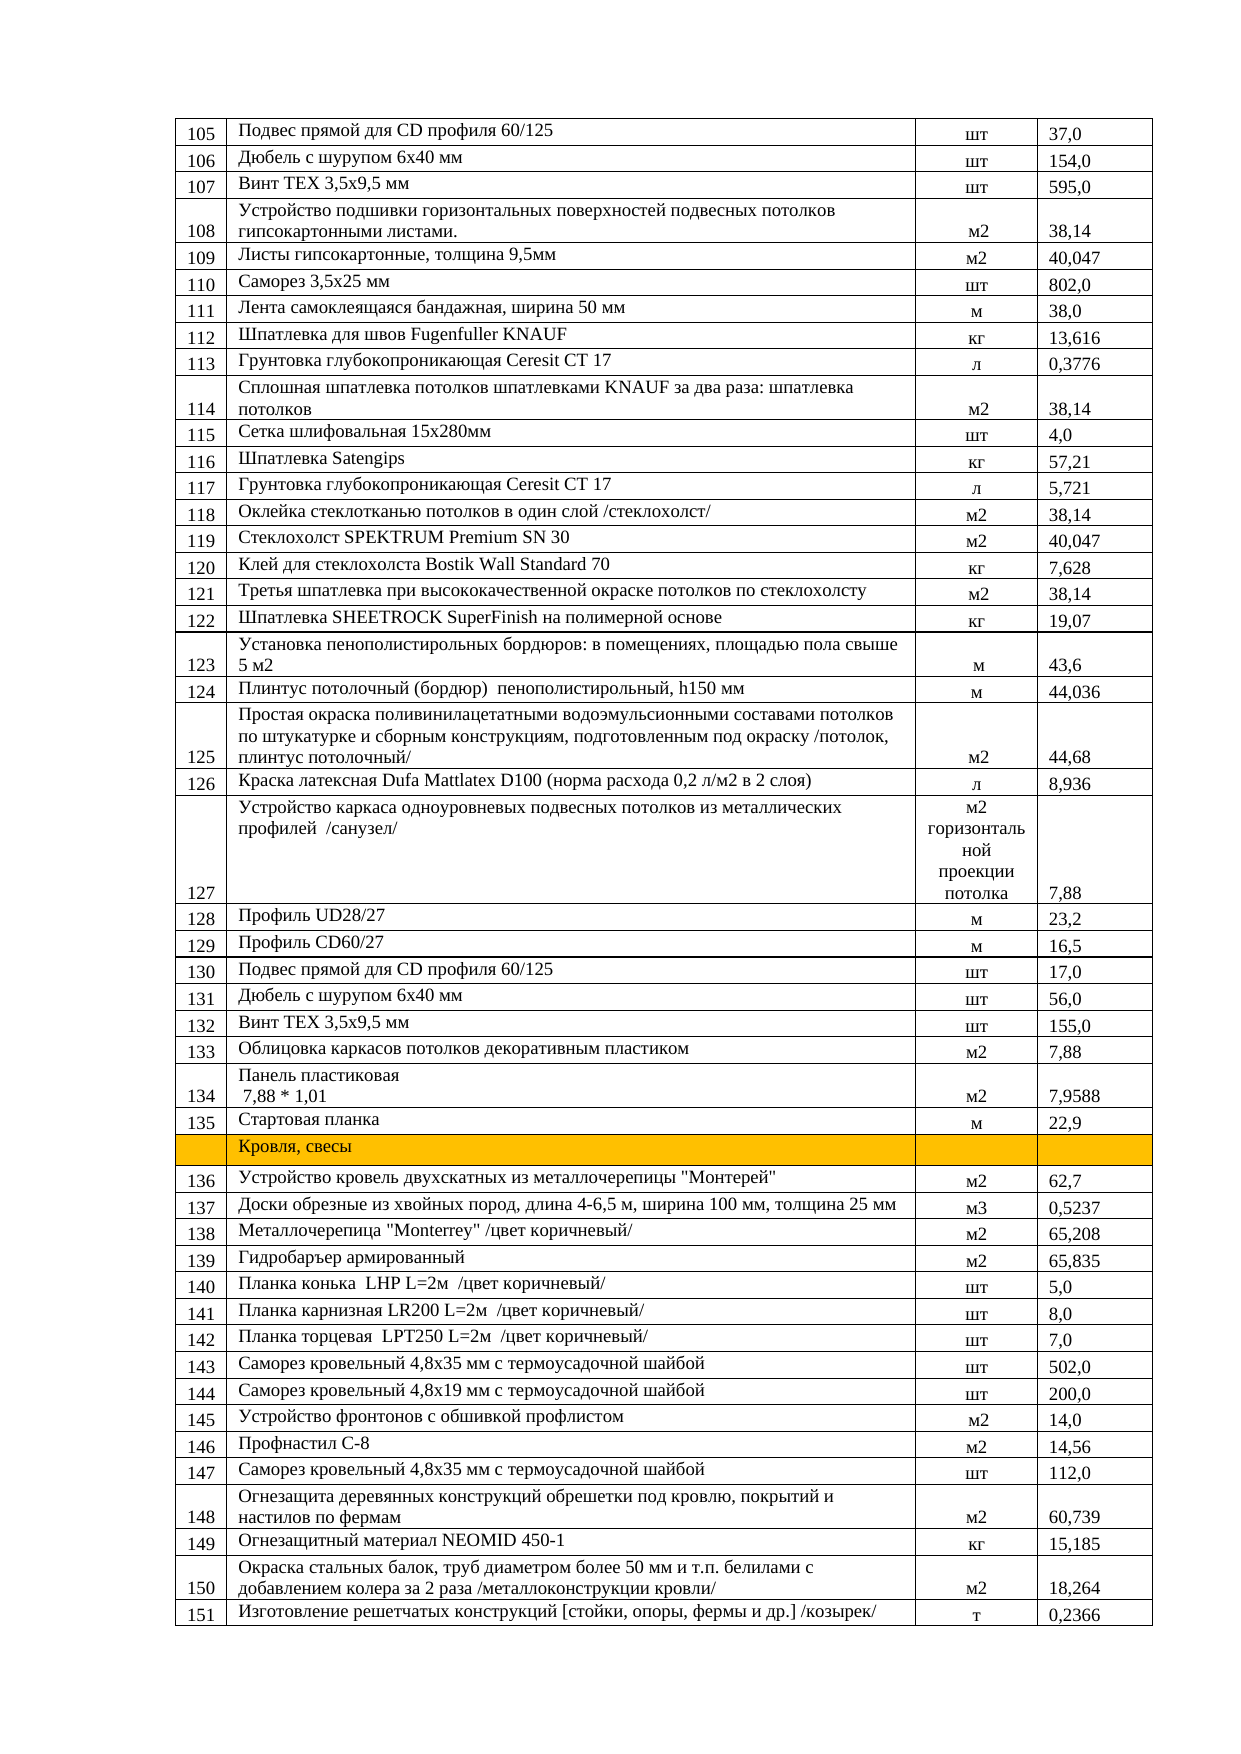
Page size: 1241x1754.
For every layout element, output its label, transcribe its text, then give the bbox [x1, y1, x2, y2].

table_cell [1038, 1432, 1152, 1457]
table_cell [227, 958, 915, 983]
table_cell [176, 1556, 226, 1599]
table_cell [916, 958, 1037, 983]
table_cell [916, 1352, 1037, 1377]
table_cell 113 [176, 349, 226, 375]
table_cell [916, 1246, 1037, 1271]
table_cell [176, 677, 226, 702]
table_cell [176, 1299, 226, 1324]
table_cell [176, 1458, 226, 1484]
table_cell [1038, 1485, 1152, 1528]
table_cell Подвес прямой для СD профиля 60/125 [227, 119, 915, 145]
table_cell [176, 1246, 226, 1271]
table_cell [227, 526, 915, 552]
table_cell 802,0 [1038, 270, 1152, 295]
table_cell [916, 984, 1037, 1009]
table_cell 106 [176, 146, 226, 171]
table_cell 105 [176, 119, 226, 145]
table_cell Шпатлевка для швов Fugеnfullеr KNАUF [227, 323, 915, 348]
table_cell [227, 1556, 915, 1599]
table_cell Устройство подшивки горизонтальных поверхностей подвесных потолков гипсокартонными листами. [227, 199, 915, 242]
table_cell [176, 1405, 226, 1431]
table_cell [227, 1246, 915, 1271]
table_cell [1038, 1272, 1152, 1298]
table_cell 108 [176, 199, 226, 242]
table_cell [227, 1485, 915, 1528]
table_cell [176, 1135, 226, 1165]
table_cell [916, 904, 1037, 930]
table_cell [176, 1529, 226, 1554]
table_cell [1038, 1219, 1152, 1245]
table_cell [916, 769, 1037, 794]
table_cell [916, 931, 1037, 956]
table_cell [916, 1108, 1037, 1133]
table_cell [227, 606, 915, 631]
table_cell Сплошная шпатлевка потолков шпатлевками KNAUF за два раза: шпатлевка потолков [227, 376, 915, 419]
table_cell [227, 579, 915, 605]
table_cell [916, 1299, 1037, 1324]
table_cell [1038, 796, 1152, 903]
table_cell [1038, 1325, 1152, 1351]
table_cell 109 [176, 243, 226, 268]
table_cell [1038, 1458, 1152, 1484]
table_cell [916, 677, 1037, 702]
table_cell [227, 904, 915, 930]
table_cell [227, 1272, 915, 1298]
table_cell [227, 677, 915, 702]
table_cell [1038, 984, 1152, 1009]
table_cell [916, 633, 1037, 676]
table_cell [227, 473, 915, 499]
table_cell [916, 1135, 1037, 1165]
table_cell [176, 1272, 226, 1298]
table_cell шт [916, 270, 1037, 295]
table_cell 110 [176, 270, 226, 295]
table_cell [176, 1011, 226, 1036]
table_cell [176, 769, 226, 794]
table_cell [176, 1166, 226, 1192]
table_cell шт [916, 146, 1037, 171]
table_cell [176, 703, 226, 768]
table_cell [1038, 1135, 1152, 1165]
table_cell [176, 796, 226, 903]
table_cell л [916, 349, 1037, 375]
table_cell Дюбель с шурупом 6х40 мм [227, 146, 915, 171]
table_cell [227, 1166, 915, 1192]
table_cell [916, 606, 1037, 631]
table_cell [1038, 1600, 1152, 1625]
table_cell Саморез 3,5х25 мм [227, 270, 915, 295]
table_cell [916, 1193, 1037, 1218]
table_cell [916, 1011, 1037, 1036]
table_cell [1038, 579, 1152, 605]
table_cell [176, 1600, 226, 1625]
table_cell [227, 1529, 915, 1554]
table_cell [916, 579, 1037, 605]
table_cell кг [916, 323, 1037, 348]
table_cell 13,616 [1038, 323, 1152, 348]
table_cell 40,047 [1038, 243, 1152, 268]
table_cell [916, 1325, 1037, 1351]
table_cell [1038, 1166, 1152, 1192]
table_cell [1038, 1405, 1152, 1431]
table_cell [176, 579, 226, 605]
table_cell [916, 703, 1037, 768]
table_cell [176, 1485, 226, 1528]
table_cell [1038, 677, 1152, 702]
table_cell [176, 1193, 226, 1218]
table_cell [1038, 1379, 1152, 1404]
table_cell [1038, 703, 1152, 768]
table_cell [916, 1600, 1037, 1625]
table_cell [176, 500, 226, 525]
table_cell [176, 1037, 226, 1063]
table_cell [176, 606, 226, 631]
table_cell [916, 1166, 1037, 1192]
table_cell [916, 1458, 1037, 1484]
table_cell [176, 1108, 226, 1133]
table_cell 112 [176, 323, 226, 348]
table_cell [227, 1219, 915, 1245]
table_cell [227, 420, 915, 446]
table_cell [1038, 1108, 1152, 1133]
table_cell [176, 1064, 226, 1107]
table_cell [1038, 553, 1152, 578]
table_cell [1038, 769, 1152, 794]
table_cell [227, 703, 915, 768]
table_cell 0,3776 [1038, 349, 1152, 375]
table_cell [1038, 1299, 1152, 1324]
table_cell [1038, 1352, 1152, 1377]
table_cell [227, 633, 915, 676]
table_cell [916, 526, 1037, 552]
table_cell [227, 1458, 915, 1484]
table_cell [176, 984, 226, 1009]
table_cell м2 [916, 376, 1037, 419]
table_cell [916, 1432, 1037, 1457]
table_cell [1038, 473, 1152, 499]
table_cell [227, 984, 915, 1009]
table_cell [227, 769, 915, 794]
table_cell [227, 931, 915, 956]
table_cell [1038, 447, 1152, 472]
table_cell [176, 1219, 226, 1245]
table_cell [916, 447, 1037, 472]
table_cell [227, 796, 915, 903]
table_cell 107 [176, 172, 226, 198]
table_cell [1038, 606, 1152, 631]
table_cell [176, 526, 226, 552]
table_cell 38,0 [1038, 296, 1152, 322]
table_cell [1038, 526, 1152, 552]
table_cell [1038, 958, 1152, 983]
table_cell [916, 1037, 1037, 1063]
table_cell м2 [916, 199, 1037, 242]
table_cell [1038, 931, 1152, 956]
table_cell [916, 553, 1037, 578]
table_cell м [916, 296, 1037, 322]
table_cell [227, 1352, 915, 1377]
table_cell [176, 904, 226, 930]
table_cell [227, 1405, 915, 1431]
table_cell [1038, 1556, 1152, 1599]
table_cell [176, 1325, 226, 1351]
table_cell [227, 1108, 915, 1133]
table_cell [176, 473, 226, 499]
table_cell Грунтовка глубокопроникающая Ceresit CT 17 [227, 349, 915, 375]
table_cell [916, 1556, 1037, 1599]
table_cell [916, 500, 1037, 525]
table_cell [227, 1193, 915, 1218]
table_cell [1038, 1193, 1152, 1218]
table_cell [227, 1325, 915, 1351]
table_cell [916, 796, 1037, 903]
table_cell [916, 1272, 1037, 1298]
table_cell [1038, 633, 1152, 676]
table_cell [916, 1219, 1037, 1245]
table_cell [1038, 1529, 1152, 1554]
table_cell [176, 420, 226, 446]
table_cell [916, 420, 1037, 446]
table_cell 37,0 [1038, 119, 1152, 145]
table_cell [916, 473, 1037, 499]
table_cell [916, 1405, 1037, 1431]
table_cell 38,14 [1038, 199, 1152, 242]
table_cell шт [916, 172, 1037, 198]
table_cell м2 [916, 243, 1037, 268]
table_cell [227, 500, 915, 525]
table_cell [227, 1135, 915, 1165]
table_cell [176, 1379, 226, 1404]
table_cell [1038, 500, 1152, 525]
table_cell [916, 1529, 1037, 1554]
table_cell шт [916, 119, 1037, 145]
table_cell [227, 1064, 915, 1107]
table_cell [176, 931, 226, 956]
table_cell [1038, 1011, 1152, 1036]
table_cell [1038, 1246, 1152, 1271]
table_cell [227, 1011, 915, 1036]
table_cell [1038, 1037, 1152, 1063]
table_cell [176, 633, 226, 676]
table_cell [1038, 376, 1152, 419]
table_cell 111 [176, 296, 226, 322]
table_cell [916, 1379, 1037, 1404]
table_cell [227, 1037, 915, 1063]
table_cell Листы гипсокартонные, толщина 9,5мм [227, 243, 915, 268]
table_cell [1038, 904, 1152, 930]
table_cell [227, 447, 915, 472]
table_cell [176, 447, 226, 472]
table_cell 114 [176, 376, 226, 419]
table_cell 595,0 [1038, 172, 1152, 198]
table_cell Винт ТЕХ 3,5х9,5 мм [227, 172, 915, 198]
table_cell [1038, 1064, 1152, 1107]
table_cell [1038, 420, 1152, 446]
table_cell 154,0 [1038, 146, 1152, 171]
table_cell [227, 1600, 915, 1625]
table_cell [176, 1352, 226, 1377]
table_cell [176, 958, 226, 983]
table_cell Лента самоклеящаяся бандажная, ширина 50 мм [227, 296, 915, 322]
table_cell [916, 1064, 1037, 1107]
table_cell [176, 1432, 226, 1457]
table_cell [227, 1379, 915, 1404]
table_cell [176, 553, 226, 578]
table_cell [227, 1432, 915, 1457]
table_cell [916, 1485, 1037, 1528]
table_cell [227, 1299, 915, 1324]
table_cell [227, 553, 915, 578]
